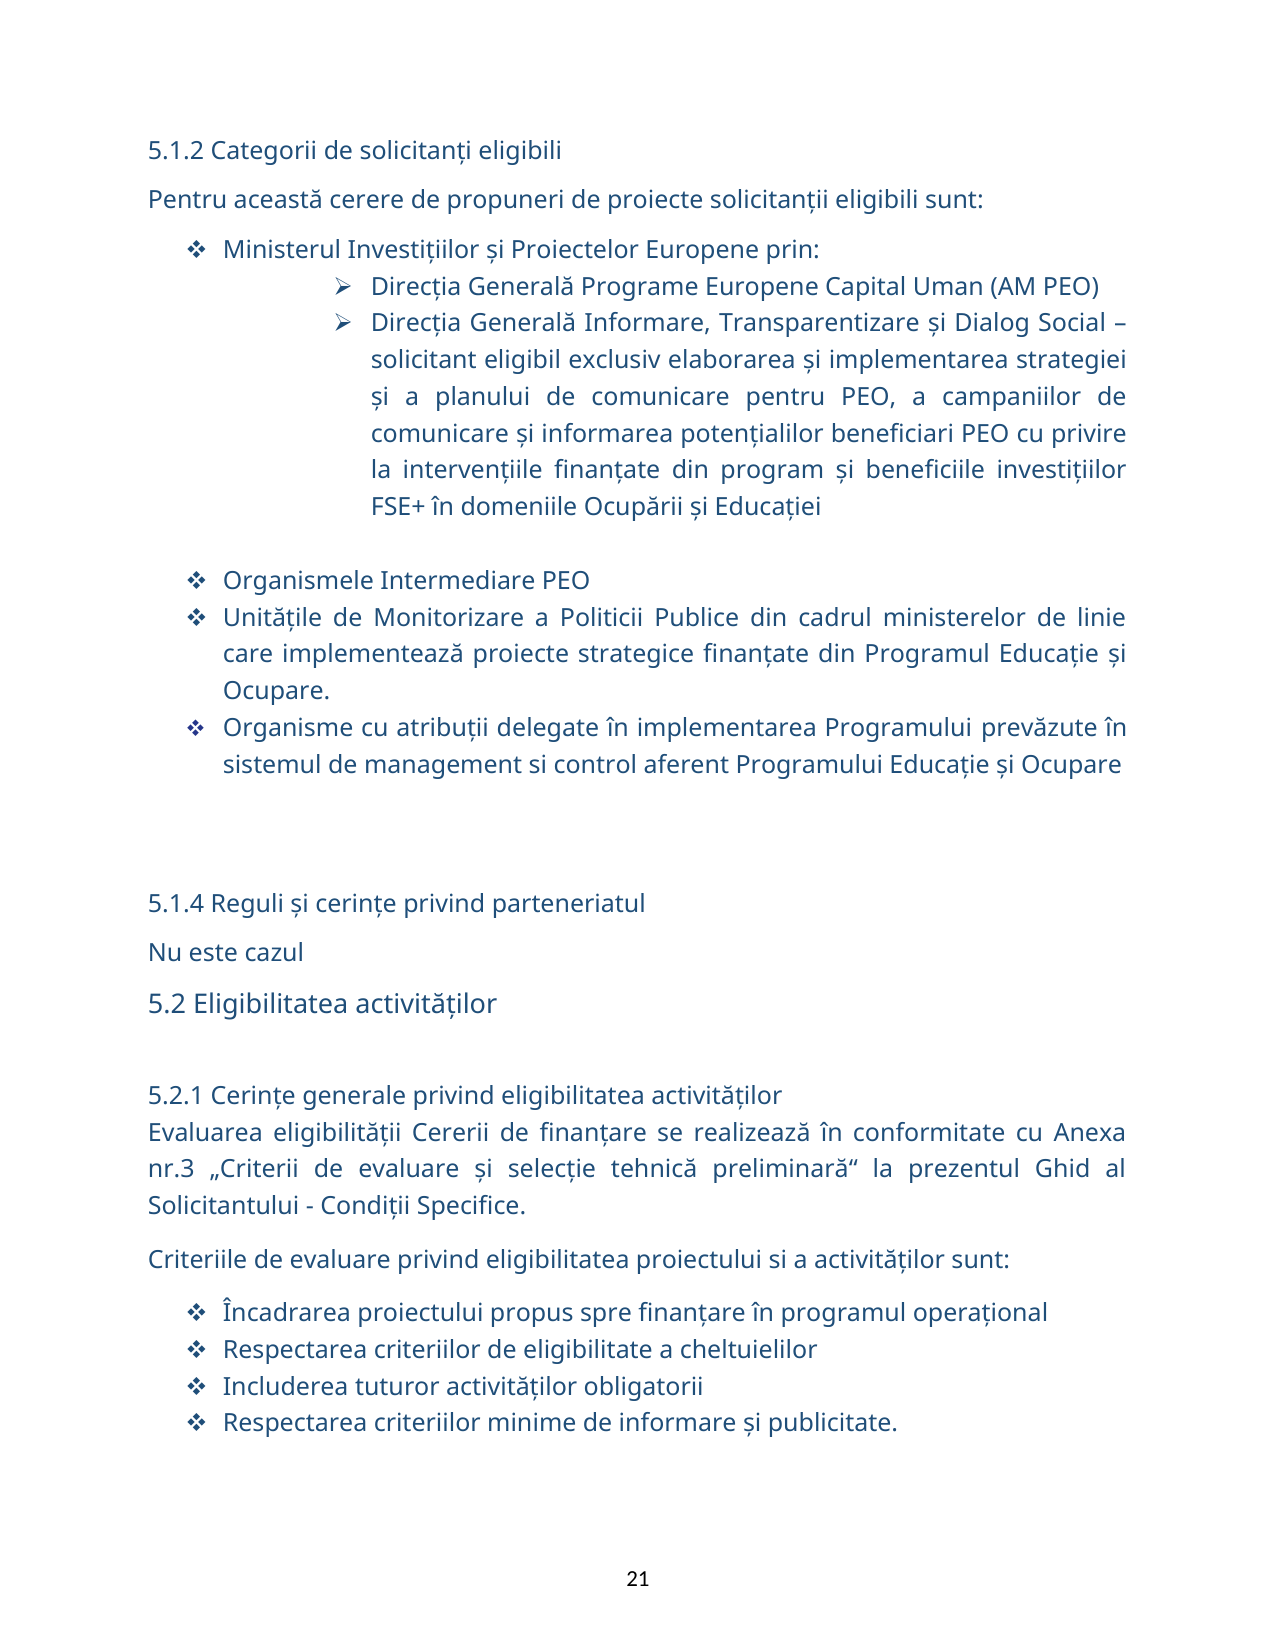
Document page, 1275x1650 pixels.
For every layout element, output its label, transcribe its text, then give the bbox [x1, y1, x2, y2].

list Organisme cu atribuții delegate în implementarea Programului prevăzute în sistemul de management si control aferent Programului Educație și Ocupare [185, 709, 1127, 780]
list Includerea tuturor activităților obligatorii [185, 1368, 1127, 1402]
text Criteriile de evaluare privind eligibilitatea proiectului si a activităților sunt: [148, 1241, 1127, 1275]
subtitle 5.1.4 Reguli și cerințe privind parteneriatul [148, 886, 1127, 920]
text Nu este cazul [148, 935, 1127, 969]
text Evaluarea eligibilității Cererii de finanțare se realizează în conformitate cu Anexa nr.3 „Criterii de evaluare și selecție tehnică preliminară“ la prezentul Ghid al Solicitantului - Condiții Specifice. [148, 1114, 1127, 1222]
list Unitățile de Monitorizare a Politicii Publice din cadrul ministerelor de linie care implementează proiecte strategice finanțate din Programul Educație și Ocupare. [185, 599, 1127, 707]
subtitle 5.1.2 Categorii de solicitanți eligibili [148, 133, 1127, 167]
subtitle 5.2 Eligibilitatea activităților [148, 984, 1127, 1021]
subtitle 5.2.1 Cerințe generale privind eligibilitatea activităților [148, 1077, 1127, 1112]
list Direcția Generală Informare, Transparentizare și Dialog Social – solicitant eligibil exclusiv elaborarea și implementarea strategiei și a planului de comunicare pentru PEO, a campaniilor de comunicare și informarea potențialilor beneficiari PEO cu privire la intervențiile finanțate din program și beneficiile investițiilor FSE+ în domeniile Ocupării și Educației [333, 305, 1127, 523]
text Pentru această cerere de propuneri de proiecte solicitanții eligibili sunt: [148, 182, 1127, 216]
list Respectarea criteriilor de eligibilitate a cheltuielilor [185, 1331, 1127, 1366]
list Respectarea criteriilor minime de informare și publicitate. [185, 1405, 1127, 1439]
list Organismele Intermediare PEO [185, 562, 1127, 596]
list Ministerul Investițiilor și Proiectelor Europene prin: [185, 231, 1127, 266]
list Încadrarea proiectului propus spre finanțare în programul operațional [185, 1295, 1127, 1329]
list Direcția Generală Programe Europene Capital Uman (AM PEO) [333, 268, 1127, 302]
